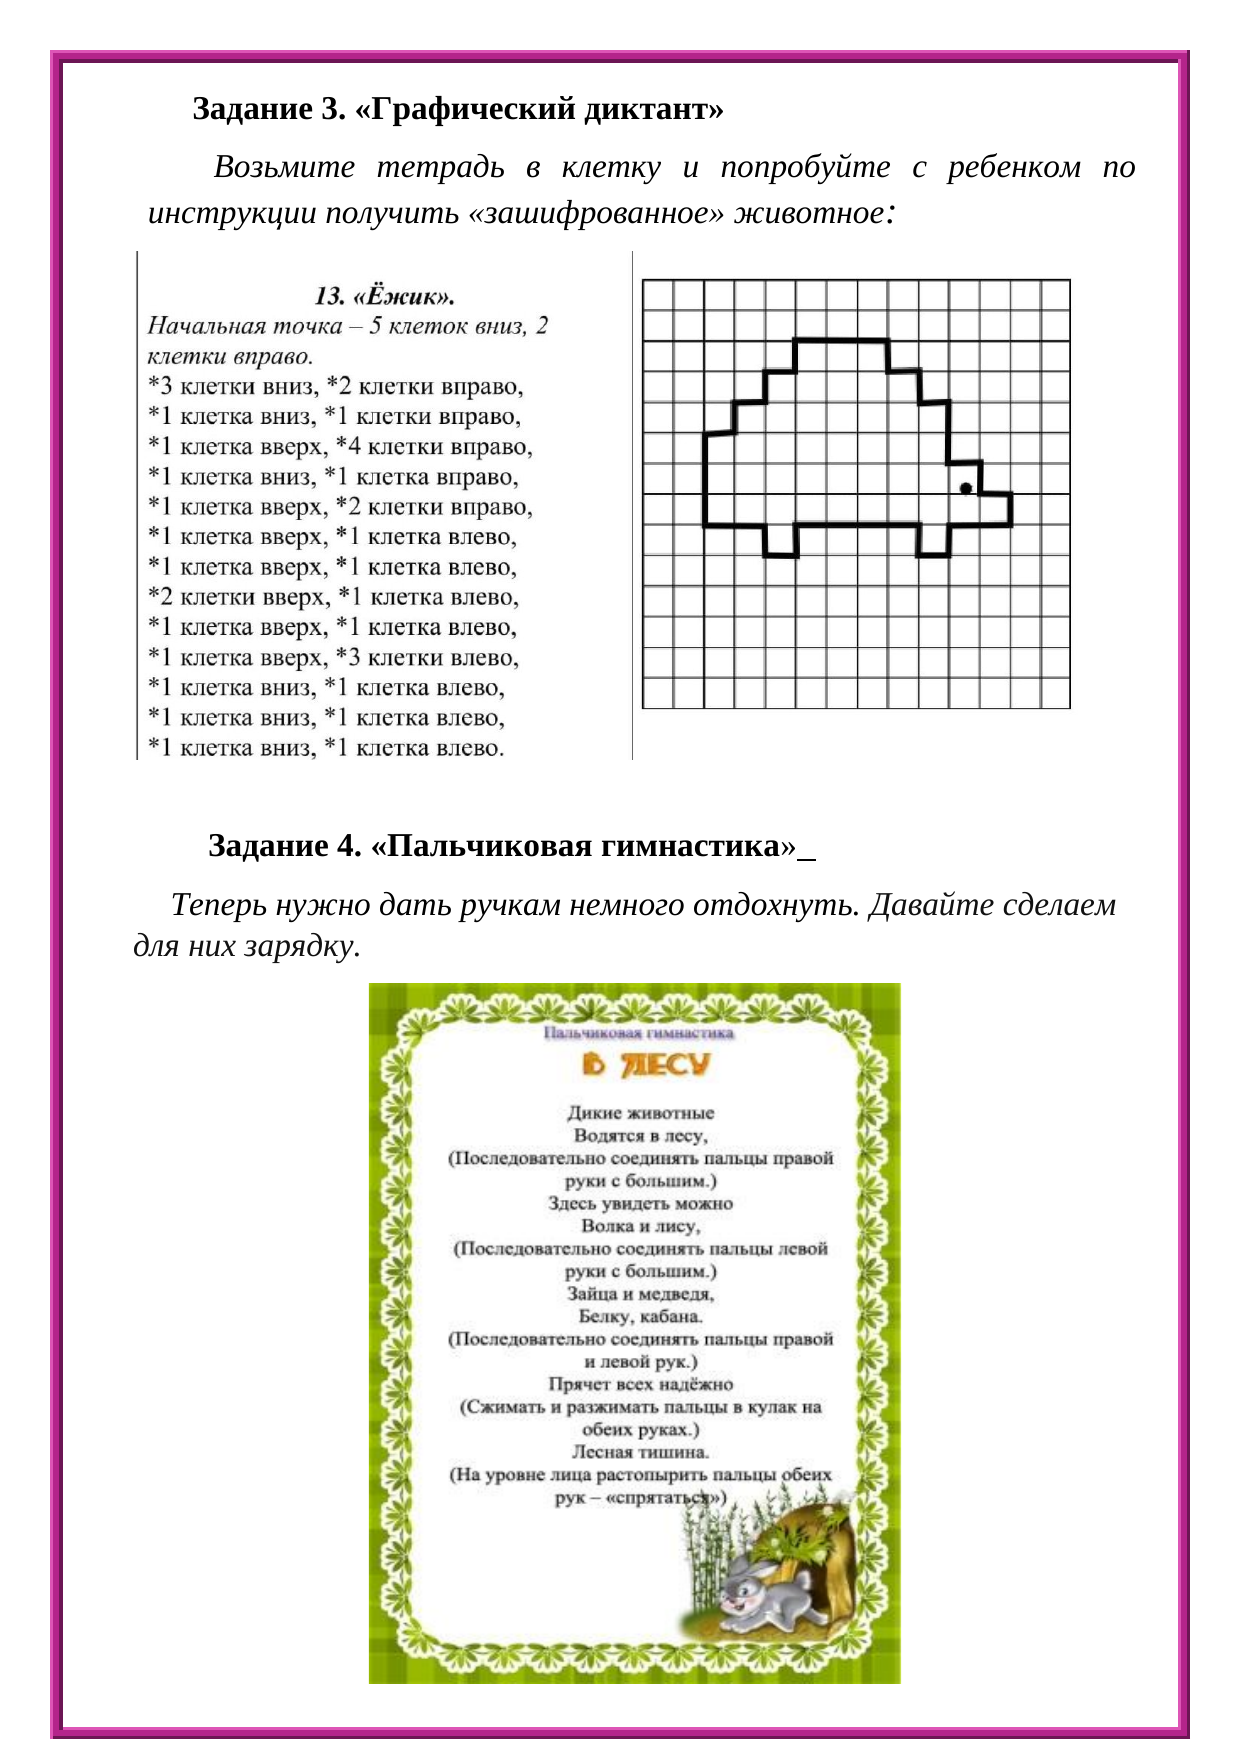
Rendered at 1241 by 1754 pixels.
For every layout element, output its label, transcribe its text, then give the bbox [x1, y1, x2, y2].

picture [368, 983, 902, 1684]
picture [132, 251, 1096, 760]
text Возьмите тетрадь в клетку и попробуйте с ребенком по инструкции получить «зашифрованное» животное: [148, 147, 1137, 232]
text Задание 3. «Графический диктант» [148, 89, 1137, 127]
list Задание 4. «Пальчиковая гимнастика» [208, 825, 1137, 864]
text Теперь нужно дать ручкам немного отдохнуть. Давайте сделаем для них зарядку. [133, 884, 1137, 963]
